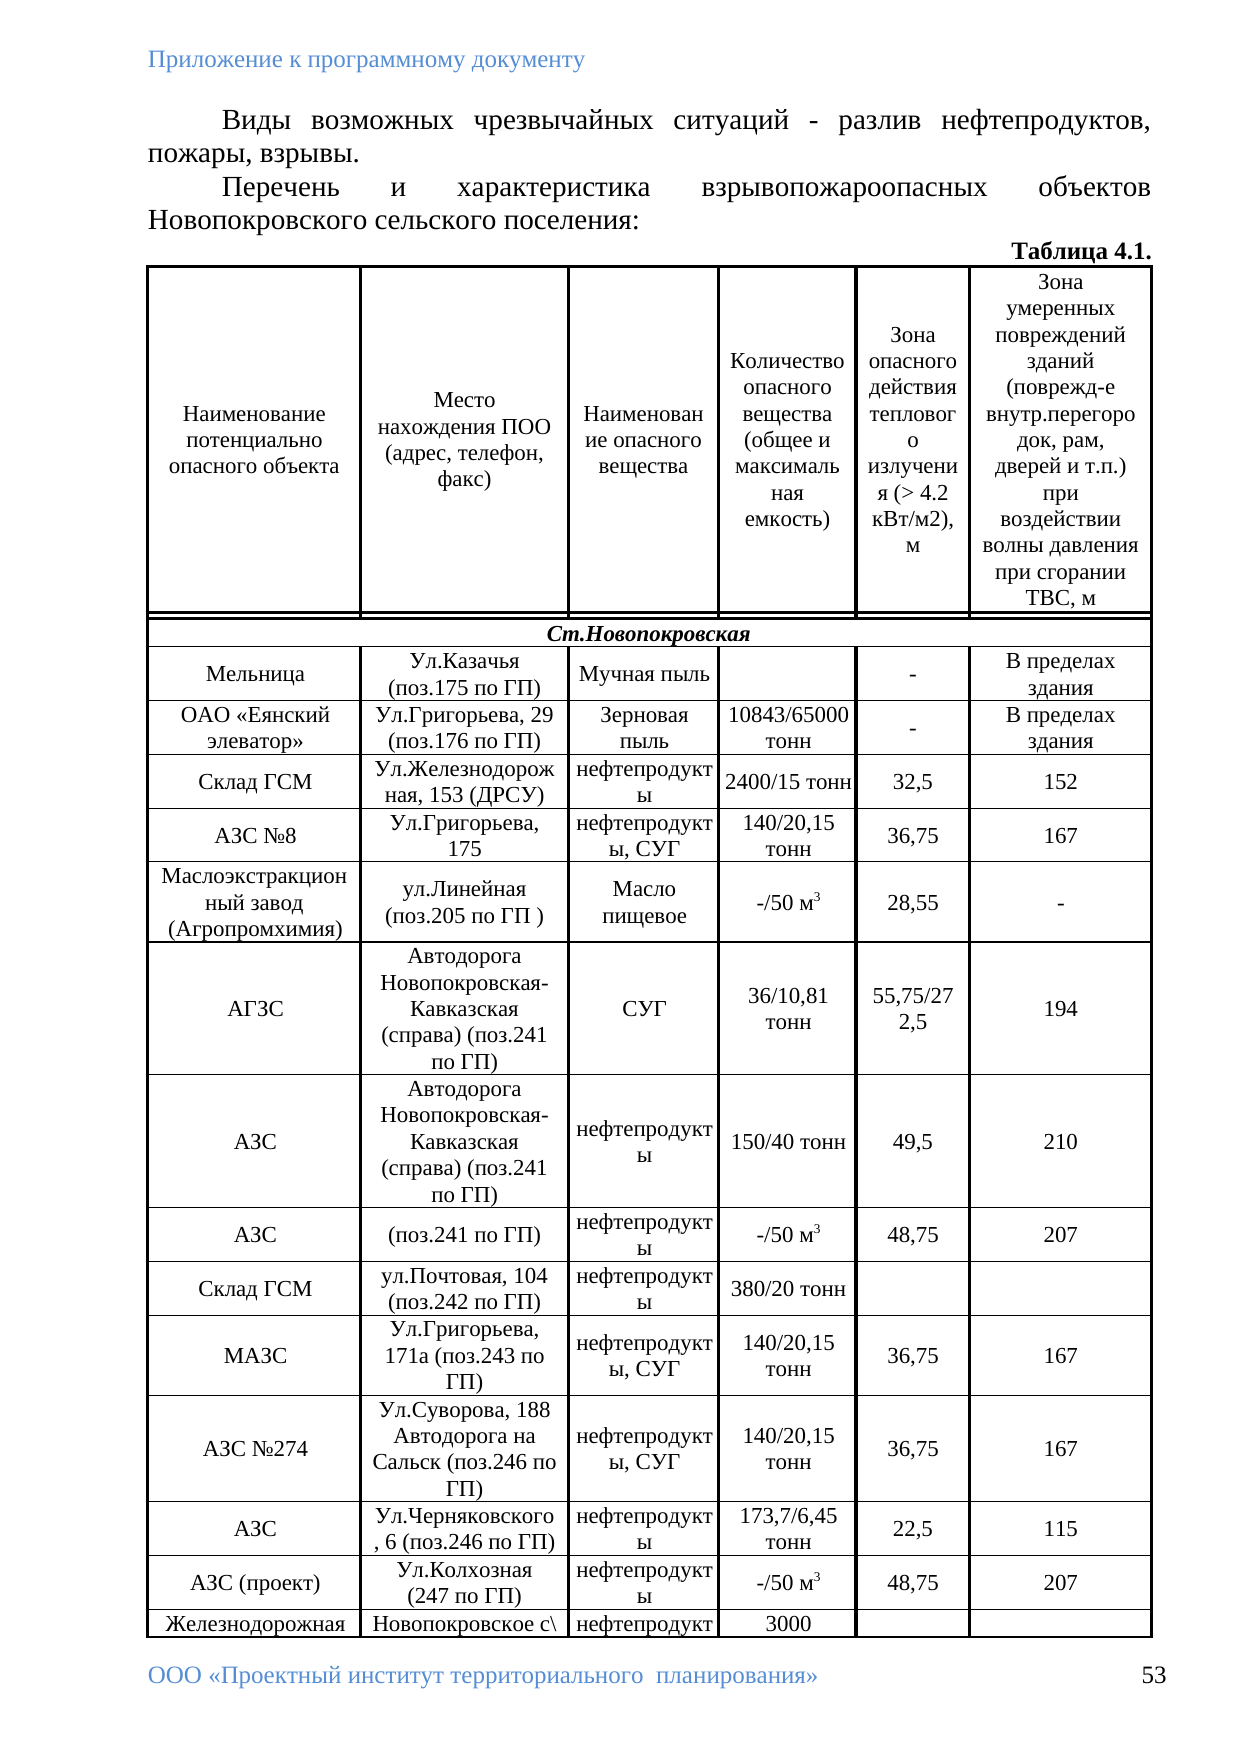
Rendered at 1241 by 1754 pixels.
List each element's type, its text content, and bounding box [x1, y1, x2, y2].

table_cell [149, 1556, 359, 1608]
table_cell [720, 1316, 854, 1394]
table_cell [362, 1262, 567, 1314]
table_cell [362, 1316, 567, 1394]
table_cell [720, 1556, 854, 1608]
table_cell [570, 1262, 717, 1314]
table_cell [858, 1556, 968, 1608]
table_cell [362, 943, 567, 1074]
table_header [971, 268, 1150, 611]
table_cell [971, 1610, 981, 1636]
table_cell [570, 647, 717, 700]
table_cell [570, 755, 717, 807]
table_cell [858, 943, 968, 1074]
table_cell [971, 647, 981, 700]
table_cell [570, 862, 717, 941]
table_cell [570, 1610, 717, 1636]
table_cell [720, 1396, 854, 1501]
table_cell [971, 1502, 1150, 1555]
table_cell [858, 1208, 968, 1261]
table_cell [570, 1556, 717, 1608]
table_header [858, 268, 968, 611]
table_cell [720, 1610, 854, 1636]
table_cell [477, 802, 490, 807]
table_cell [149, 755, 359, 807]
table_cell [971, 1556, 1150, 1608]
text Перечень и характеристика взрывопожароопасных объектов Новопокровского сельского поселения: [148, 169, 1152, 236]
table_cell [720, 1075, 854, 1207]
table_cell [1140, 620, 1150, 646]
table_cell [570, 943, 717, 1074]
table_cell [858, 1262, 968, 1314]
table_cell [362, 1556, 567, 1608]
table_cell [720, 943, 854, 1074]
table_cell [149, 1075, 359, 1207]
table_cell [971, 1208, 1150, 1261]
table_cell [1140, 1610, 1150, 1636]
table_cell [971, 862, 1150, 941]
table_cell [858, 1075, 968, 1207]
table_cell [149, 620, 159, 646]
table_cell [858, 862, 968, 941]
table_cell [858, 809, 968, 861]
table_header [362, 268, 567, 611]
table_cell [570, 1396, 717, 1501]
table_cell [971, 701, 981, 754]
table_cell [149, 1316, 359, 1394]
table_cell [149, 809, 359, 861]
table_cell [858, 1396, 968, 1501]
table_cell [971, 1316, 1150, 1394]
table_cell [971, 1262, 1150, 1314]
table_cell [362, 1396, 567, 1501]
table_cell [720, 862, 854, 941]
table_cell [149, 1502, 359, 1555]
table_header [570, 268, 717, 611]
text Виды возможных чрезвычайных ситуаций - разлив нефтепродуктов, пожары, взрывы. [148, 102, 1152, 169]
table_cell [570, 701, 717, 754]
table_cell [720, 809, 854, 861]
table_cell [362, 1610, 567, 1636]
text Таблица 4.1. [148, 236, 1152, 265]
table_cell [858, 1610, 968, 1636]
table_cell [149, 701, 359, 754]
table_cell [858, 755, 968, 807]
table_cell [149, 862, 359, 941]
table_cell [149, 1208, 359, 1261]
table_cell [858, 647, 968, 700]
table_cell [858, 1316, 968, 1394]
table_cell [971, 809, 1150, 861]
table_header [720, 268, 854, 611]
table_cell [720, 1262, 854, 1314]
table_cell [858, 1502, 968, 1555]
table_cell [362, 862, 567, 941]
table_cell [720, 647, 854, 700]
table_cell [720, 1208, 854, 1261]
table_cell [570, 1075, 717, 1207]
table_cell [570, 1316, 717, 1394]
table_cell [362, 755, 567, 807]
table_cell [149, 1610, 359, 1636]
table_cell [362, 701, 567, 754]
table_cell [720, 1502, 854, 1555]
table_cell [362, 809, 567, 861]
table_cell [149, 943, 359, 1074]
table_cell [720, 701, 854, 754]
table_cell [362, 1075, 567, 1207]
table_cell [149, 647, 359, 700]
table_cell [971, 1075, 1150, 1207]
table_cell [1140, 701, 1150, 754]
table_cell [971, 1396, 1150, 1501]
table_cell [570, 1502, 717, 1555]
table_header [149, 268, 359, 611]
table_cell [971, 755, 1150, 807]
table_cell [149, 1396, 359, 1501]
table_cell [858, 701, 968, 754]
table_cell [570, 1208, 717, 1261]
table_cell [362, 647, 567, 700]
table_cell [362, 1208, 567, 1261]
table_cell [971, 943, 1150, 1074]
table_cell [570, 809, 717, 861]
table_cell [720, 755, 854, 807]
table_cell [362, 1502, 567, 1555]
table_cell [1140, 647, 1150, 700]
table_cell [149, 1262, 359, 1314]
